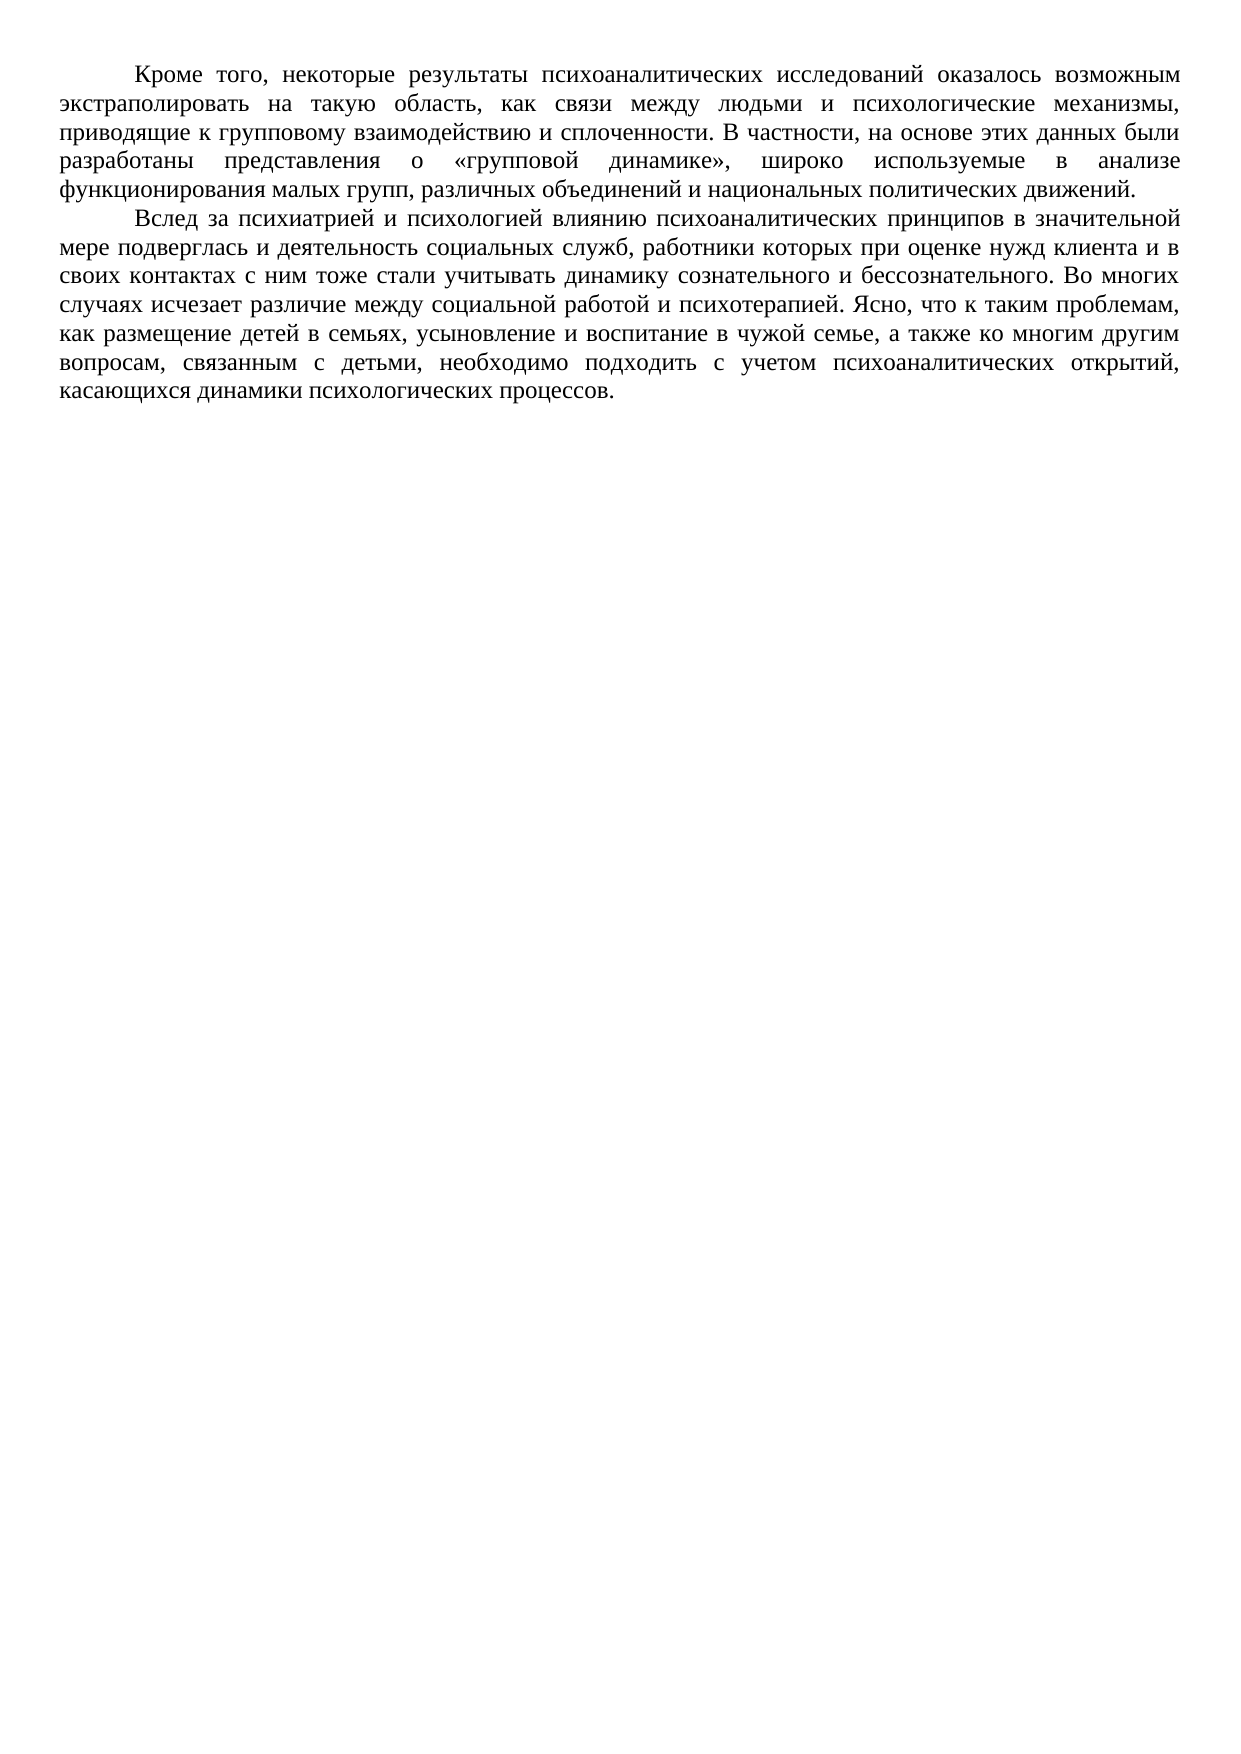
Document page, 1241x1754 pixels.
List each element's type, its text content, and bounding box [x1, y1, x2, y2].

text Вслед за психиатрией и психологией влиянию психоаналитических принципов в значительной мере подверглась и деятельность социальных служб, работники которых при оценке нужд клиента и в своих контактах с ним тоже стали учитывать динамику сознательного и бессознательного. Во многих случаях исчезает различие между социальной работой и психотерапией. Ясно, что к таким проблемам, как размещение детей в семьях, усыновление и воспитание в чужой семье, а также ко многим другим вопросам, связанным с детьми, необходимо подходить с учетом психоаналитических открытий, касающихся динамики психологических процессов. [59, 203, 1181, 404]
text Кроме того, некоторые результаты психоаналитических исследований оказалось возможным экстраполировать на такую область, как связи между людьми и психологические механизмы, приводящие к групповому взаимодействию и сплоченности. В частности, на основе этих данных были разработаны представления о «групповой динамике», широко используемые в анализе функционирования малых групп, различных объединений и национальных политических движений. [59, 59, 1181, 203]
